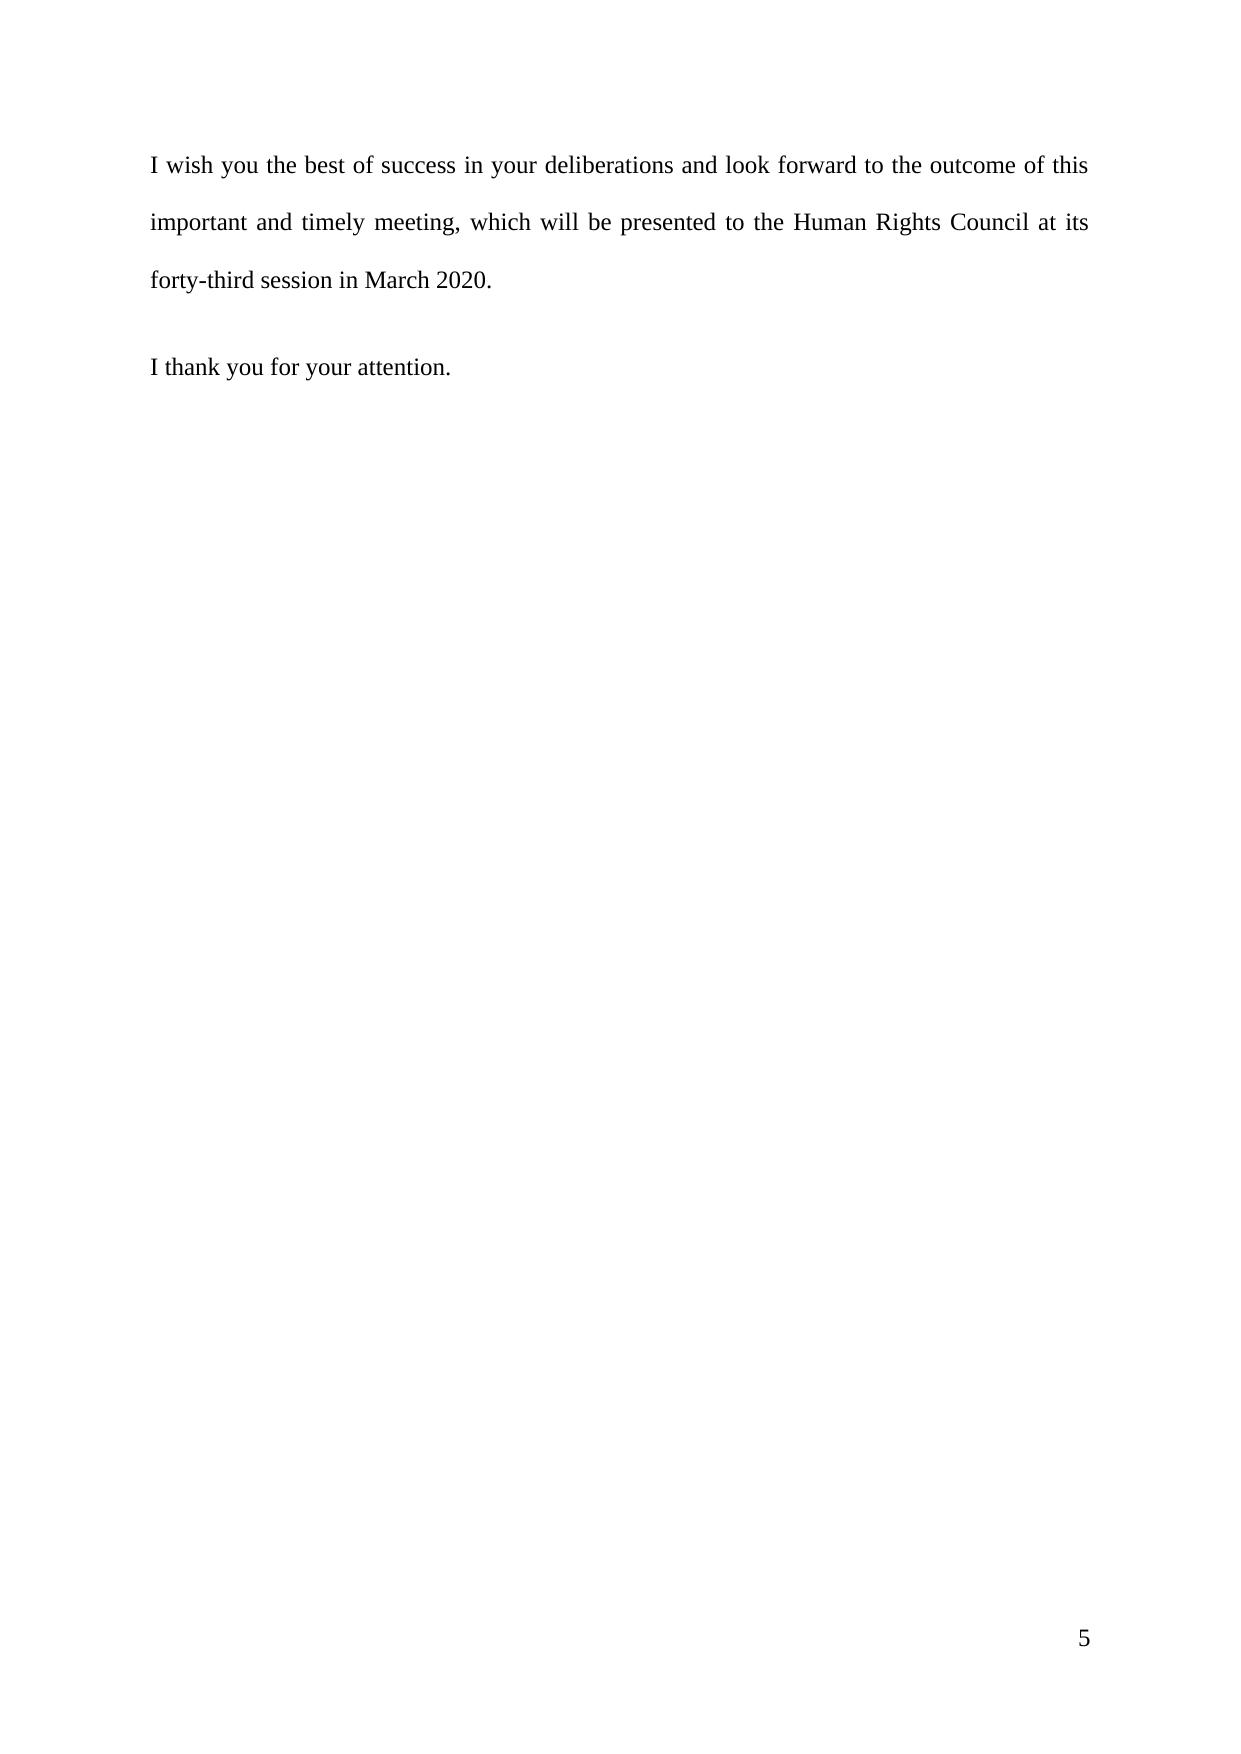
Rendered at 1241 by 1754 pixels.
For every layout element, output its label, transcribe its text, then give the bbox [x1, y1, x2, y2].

text I wish you the best of success in your deliberations and look forward to the outcome of this important and timely meeting, which will be presented to the Human Rights Council at its forty-third session in March 2020. [150, 150, 1090, 294]
text I thank you for your attention. [150, 352, 1090, 380]
